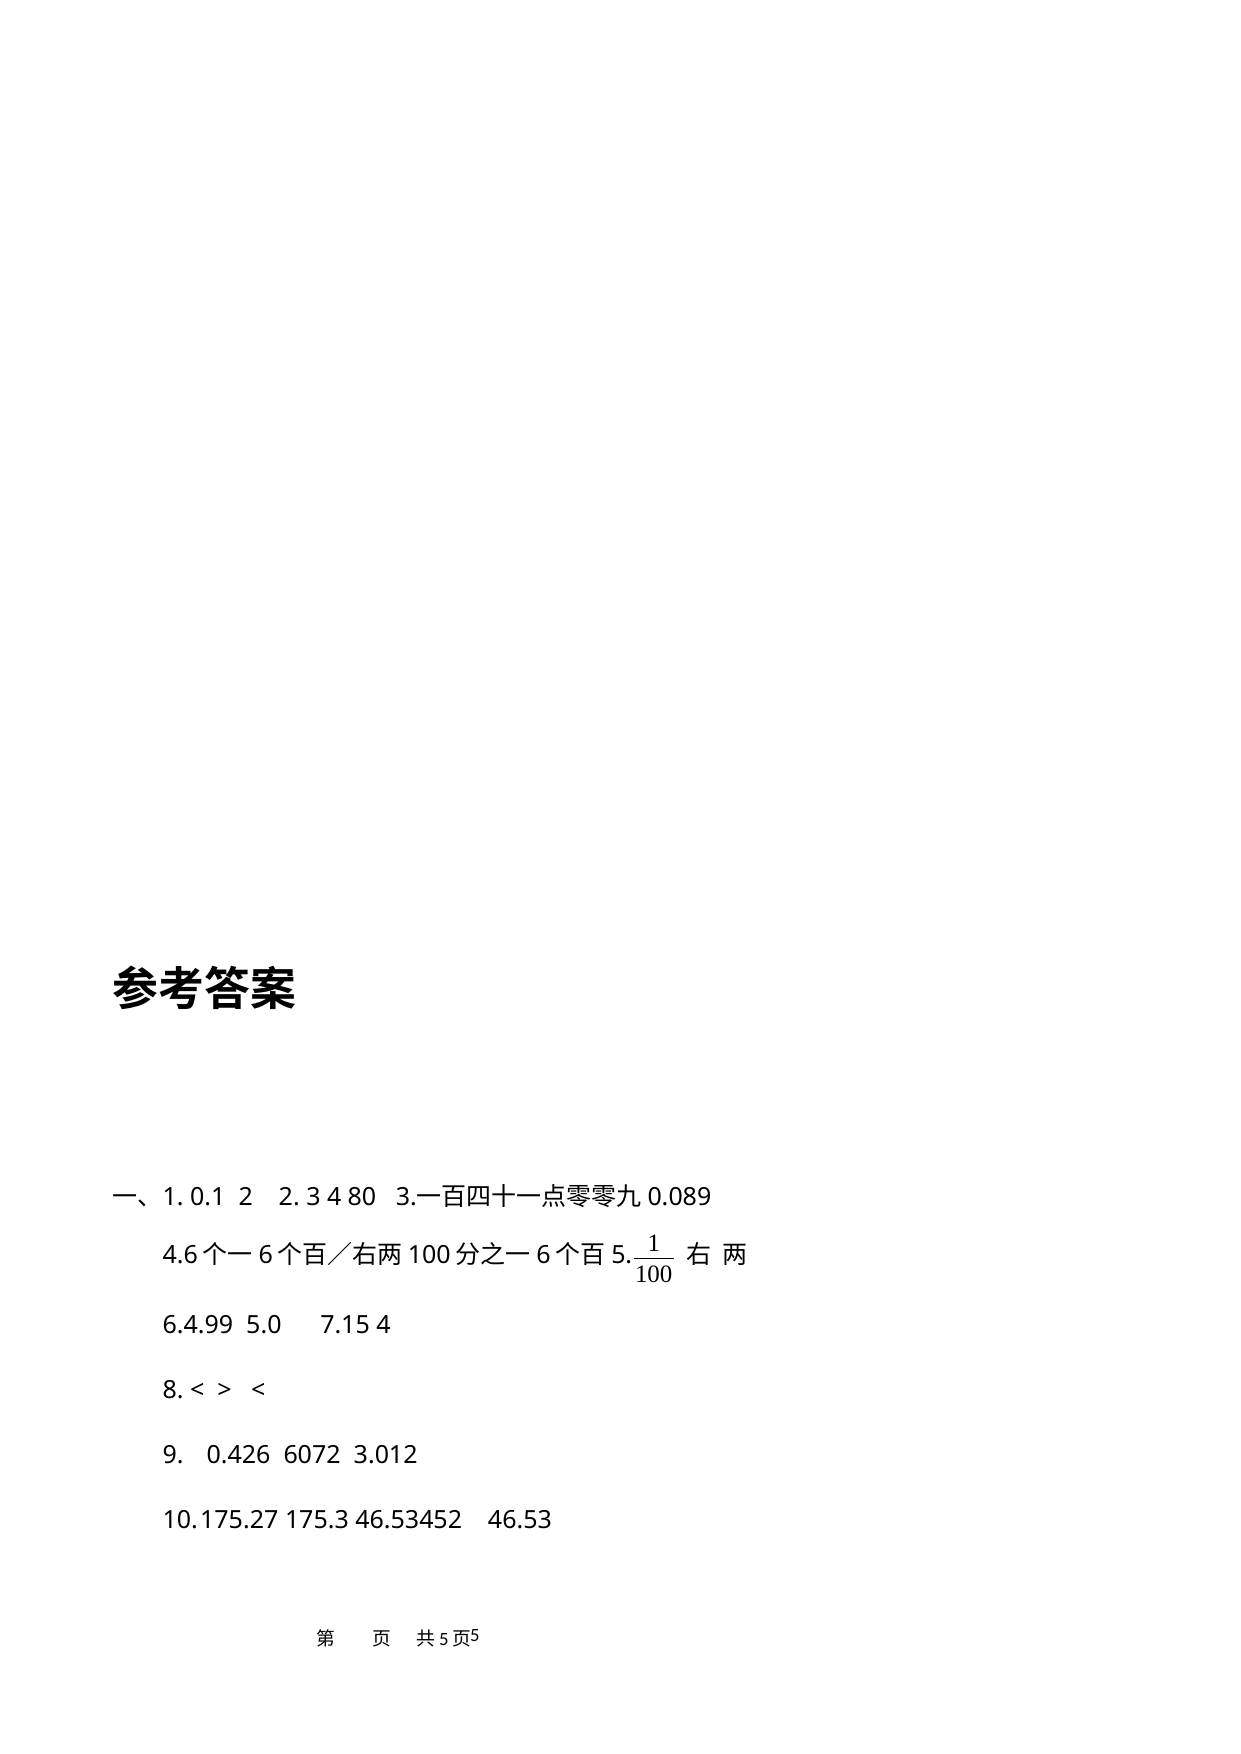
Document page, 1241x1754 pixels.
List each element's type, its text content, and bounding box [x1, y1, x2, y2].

list 0.426 6072 3.012 [162, 1422, 1128, 1487]
subtitle 参考答案 [112, 937, 1128, 1034]
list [162, 1487, 1128, 1552]
text 4.6个一 6个百／右两100分之一 6个百 5. 右 两 6.4.99 5.0 7.15 4 8. < > < [162, 1227, 1128, 1422]
text 一、1. 0.1 2 2. 3 4 80 3.一百四十一点零零九 0.089 [112, 1162, 1128, 1227]
